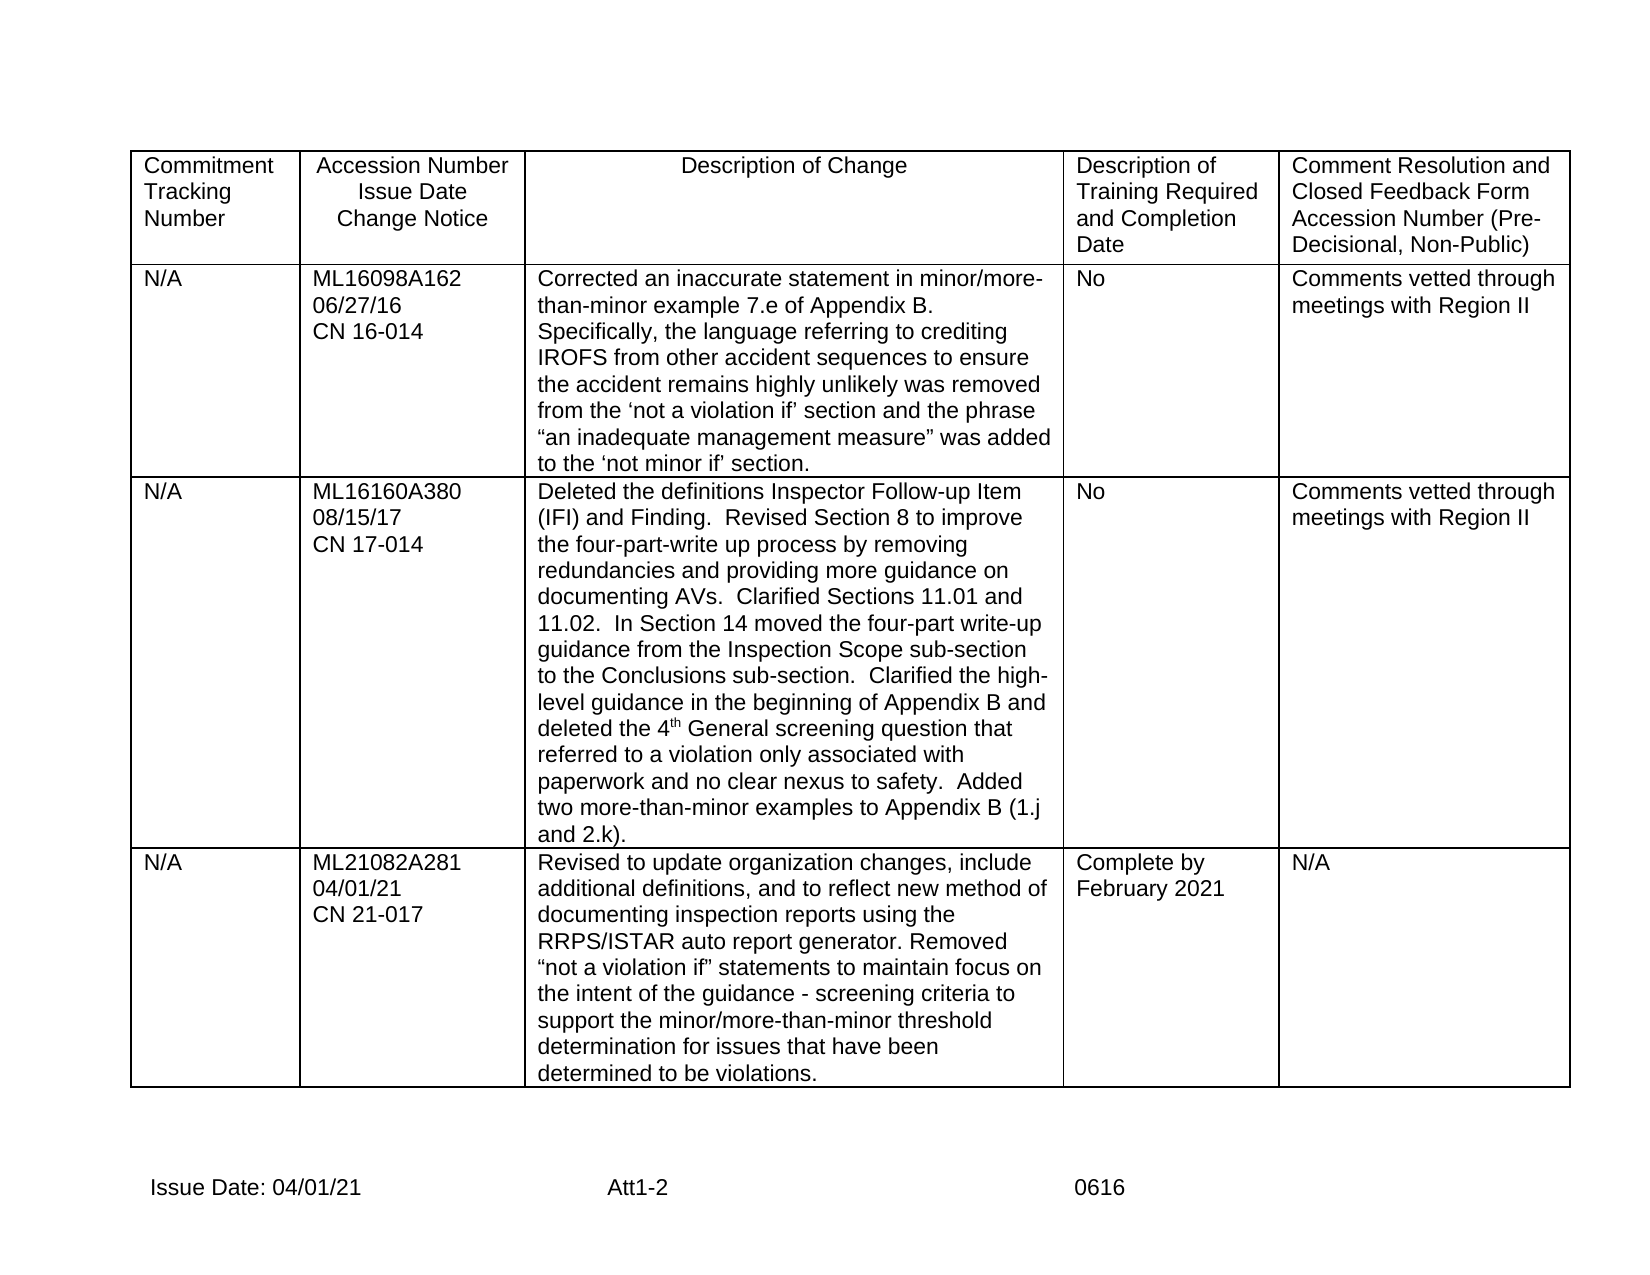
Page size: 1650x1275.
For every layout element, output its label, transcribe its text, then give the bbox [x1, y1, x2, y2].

table_cell Comments vetted through meetings with Region II [1280, 265, 1569, 476]
table_cell Revised to update organization changes, include additional definitions, and to reflect new method of documenting inspection reports using the RRPS/ISTAR auto report generator. Removed “not a violation if” statements to maintain focus on the intent of the guidance - screening criteria to support the minor/more-than-minor threshold determination for issues that have been determined to be violations. [526, 849, 1063, 1086]
table_cell ML21082A281 04/01/21 CN 21-017 [301, 849, 524, 1086]
table_cell No [1064, 265, 1278, 476]
table_header Description of Training Required and Completion Date [1064, 152, 1278, 263]
table_header Description of Change [526, 152, 1063, 263]
table_cell Comments vetted through meetings with Region II [1280, 478, 1569, 847]
table_cell N/A [1280, 849, 1569, 1086]
table_header Commitment Tracking Number [132, 152, 299, 263]
table_cell Complete by February 2021 [1064, 849, 1278, 1086]
table_cell N/A [132, 478, 299, 847]
table_cell No [1064, 478, 1278, 847]
table_cell N/A [132, 849, 299, 1086]
table_header Accession Number Issue Date Change Notice [301, 152, 524, 263]
table_cell ML16098A162 06/27/16 CN 16-014 [301, 265, 524, 476]
table_header Comment Resolution and Closed Feedback Form Accession Number (Pre-Decisional, Non-Public) [1280, 152, 1569, 263]
table_cell Corrected an inaccurate statement in minor/more-than-minor example 7.e of Appendix B. Specifically, the language referring to crediting IROFS from other accident sequences to ensure the accident remains highly unlikely was removed from the ‘not a violation if’ section and the phrase “an inadequate management measure” was added to the ‘not minor if’ section. [526, 265, 1063, 476]
table_cell Deleted the definitions Inspector Follow-up Item (IFI) and Finding. Revised Section 8 to improve the four-part-write up process by removing redundancies and providing more guidance on documenting AVs. Clarified Sections 11.01 and 11.02. In Section 14 moved the four-part write-up guidance from the Inspection Scope sub-section to the Conclusions sub-section. Clarified the high-level guidance in the beginning of Appendix B and deleted the 4th General screening question that referred to a violation only associated with paperwork and no clear nexus to safety. Added two more-than-minor examples to Appendix B (1.j and 2.k). [526, 478, 1063, 847]
table_cell N/A [132, 265, 299, 476]
table_cell ML16160A380 08/15/17 CN 17-014 [301, 478, 524, 847]
